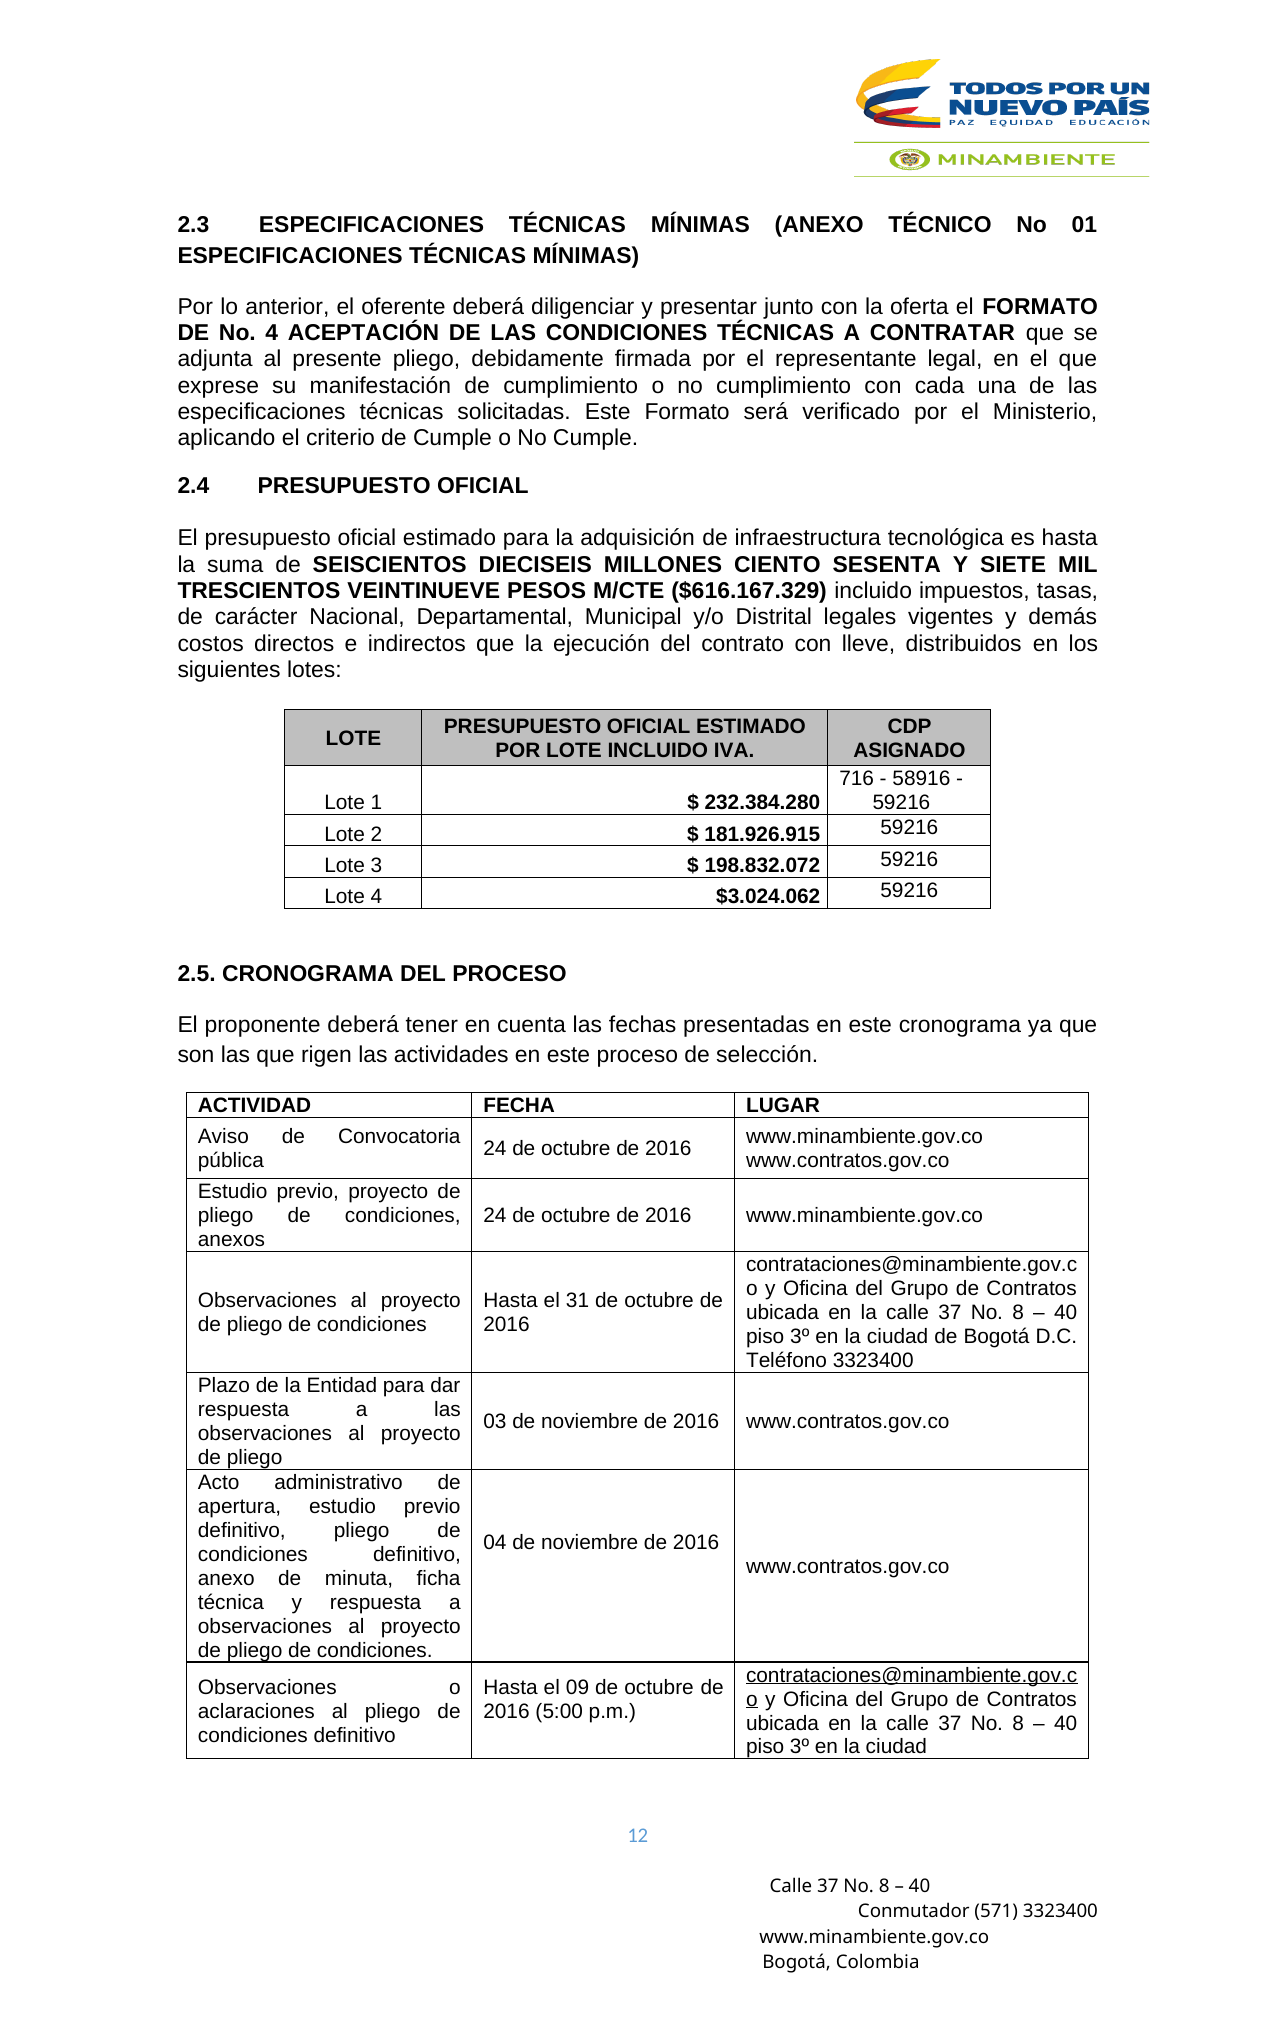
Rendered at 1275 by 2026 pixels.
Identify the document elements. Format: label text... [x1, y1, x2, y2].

table_cell www.minambiente.gov.co www.contratos.gov.co [735, 1118, 1088, 1178]
table_cell 716 - 58916 -59216 [828, 766, 990, 814]
table_header LOTE [285, 710, 421, 765]
table_cell contrataciones@minambiente.gov.co y Oficina del Grupo de Contratos ubicada en la calle 37 No. 8 – 40 piso 3º en la ciudad [735, 1663, 1088, 1758]
text El presupuesto oficial estimado para la adquisición de infraestructura tecnológica es hasta la suma de SEISCIENTOS DIECISEIS MILLONES CIENTO SESENTA Y SIETE MIL TRESCIENTOS VEINTINUEVE PESOS M/CTE ($616.167.329) incluido impuestos, tasas, de carácter Nacional, Departamental, Municipal y/o Distrital legales vigentes y demás costos directos e indirectos que la ejecución del contrato con lleve, distribuidos en los siguientes lotes: [177, 524, 1098, 682]
text 2.5. CRONOGRAMA DEL PROCESO [177, 960, 1098, 986]
table_cell Lote 3 [285, 846, 421, 877]
table_cell Lote 4 [285, 878, 421, 908]
table_cell contrataciones@minambiente.gov.co y Oficina del Grupo de Contratos ubicada en la calle 37 No. 8 – 40 piso 3º en la ciudad de Bogotá D.C. Teléfono 3323400 [735, 1252, 1088, 1372]
table_cell 59216 [828, 878, 990, 908]
table_cell $ 181.926.915 [422, 815, 827, 845]
table_header FECHA [472, 1093, 734, 1117]
table_cell Estudio previo, proyecto de pliego de condiciones, anexos [187, 1179, 471, 1251]
table_header ACTIVIDAD [187, 1093, 471, 1117]
table_cell 03 de noviembre de 2016 [472, 1373, 734, 1469]
table_cell 24 de octubre de 2016 [472, 1118, 734, 1178]
table_cell 04 de noviembre de 2016 [472, 1470, 734, 1661]
table_cell www.minambiente.gov.co [735, 1179, 1088, 1251]
table_cell Hasta el 31 de octubre de 2016 [472, 1252, 734, 1372]
list PRESUPUESTO OFICIAL [177, 472, 1098, 498]
text El proponente deberá tener en cuenta las fechas presentadas en este cronograma ya que son las que rigen las actividades en este proceso de selección. [177, 1011, 1098, 1067]
table_header PRESUPUESTO OFICIAL ESTIMADO POR LOTE INCLUIDO IVA. [422, 710, 827, 765]
table_cell Aviso de Convocatoria pública [187, 1118, 471, 1178]
table_cell Lote 1 [285, 766, 421, 814]
table_cell Hasta el 09 de octubre de 2016 (5:00 p.m.) [472, 1663, 734, 1758]
table_cell 24 de octubre de 2016 [472, 1179, 734, 1251]
table_cell www.contratos.gov.co [735, 1373, 1088, 1469]
table_cell 59216 [828, 846, 990, 877]
table_cell $3.024.062 [422, 878, 827, 908]
table_cell $ 198.832.072 [422, 846, 827, 877]
text 2.3 ESPECIFICACIONES TÉCNICAS MÍNIMAS (ANEXO TÉCNICO No 01 ESPECIFICACIONES TÉCNICAS MÍNIMAS) [177, 211, 1098, 268]
table_header CDP ASIGNADO [828, 710, 990, 765]
table_cell Observaciones o aclaraciones al pliego de condiciones definitivo [187, 1663, 471, 1758]
table_cell Observaciones al proyecto de pliego de condiciones [187, 1252, 471, 1372]
text Por lo anterior, el oferente deberá diligenciar y presentar junto con la oferta el FORMATO DE No. 4 ACEPTACIÓN DE LAS CONDICIONES TÉCNICAS A CONTRATAR que se adjunta al presente pliego, debidamente firmada por el representante legal, en el que exprese su manifestación de cumplimiento o no cumplimiento con cada una de las especificaciones técnicas solicitadas. Este Formato será verificado por el Ministerio, aplicando el criterio de Cumple o No Cumple. [177, 293, 1098, 451]
table_cell www.contratos.gov.co [735, 1470, 1088, 1661]
table_cell Acto administrativo de apertura, estudio previo definitivo, pliego de condiciones definitivo, anexo de minuta, ficha técnica y respuesta a observaciones al proyecto de pliego de condiciones. [187, 1470, 471, 1661]
table_cell 59216 [828, 815, 990, 845]
table_cell Plazo de la Entidad para dar respuesta a las observaciones al proyecto de pliego [187, 1373, 471, 1469]
table_cell $ 232.384.280 [422, 766, 827, 814]
table_cell Lote 2 [285, 815, 421, 845]
table_header LUGAR [735, 1093, 1088, 1117]
picture [853, 59, 1150, 177]
